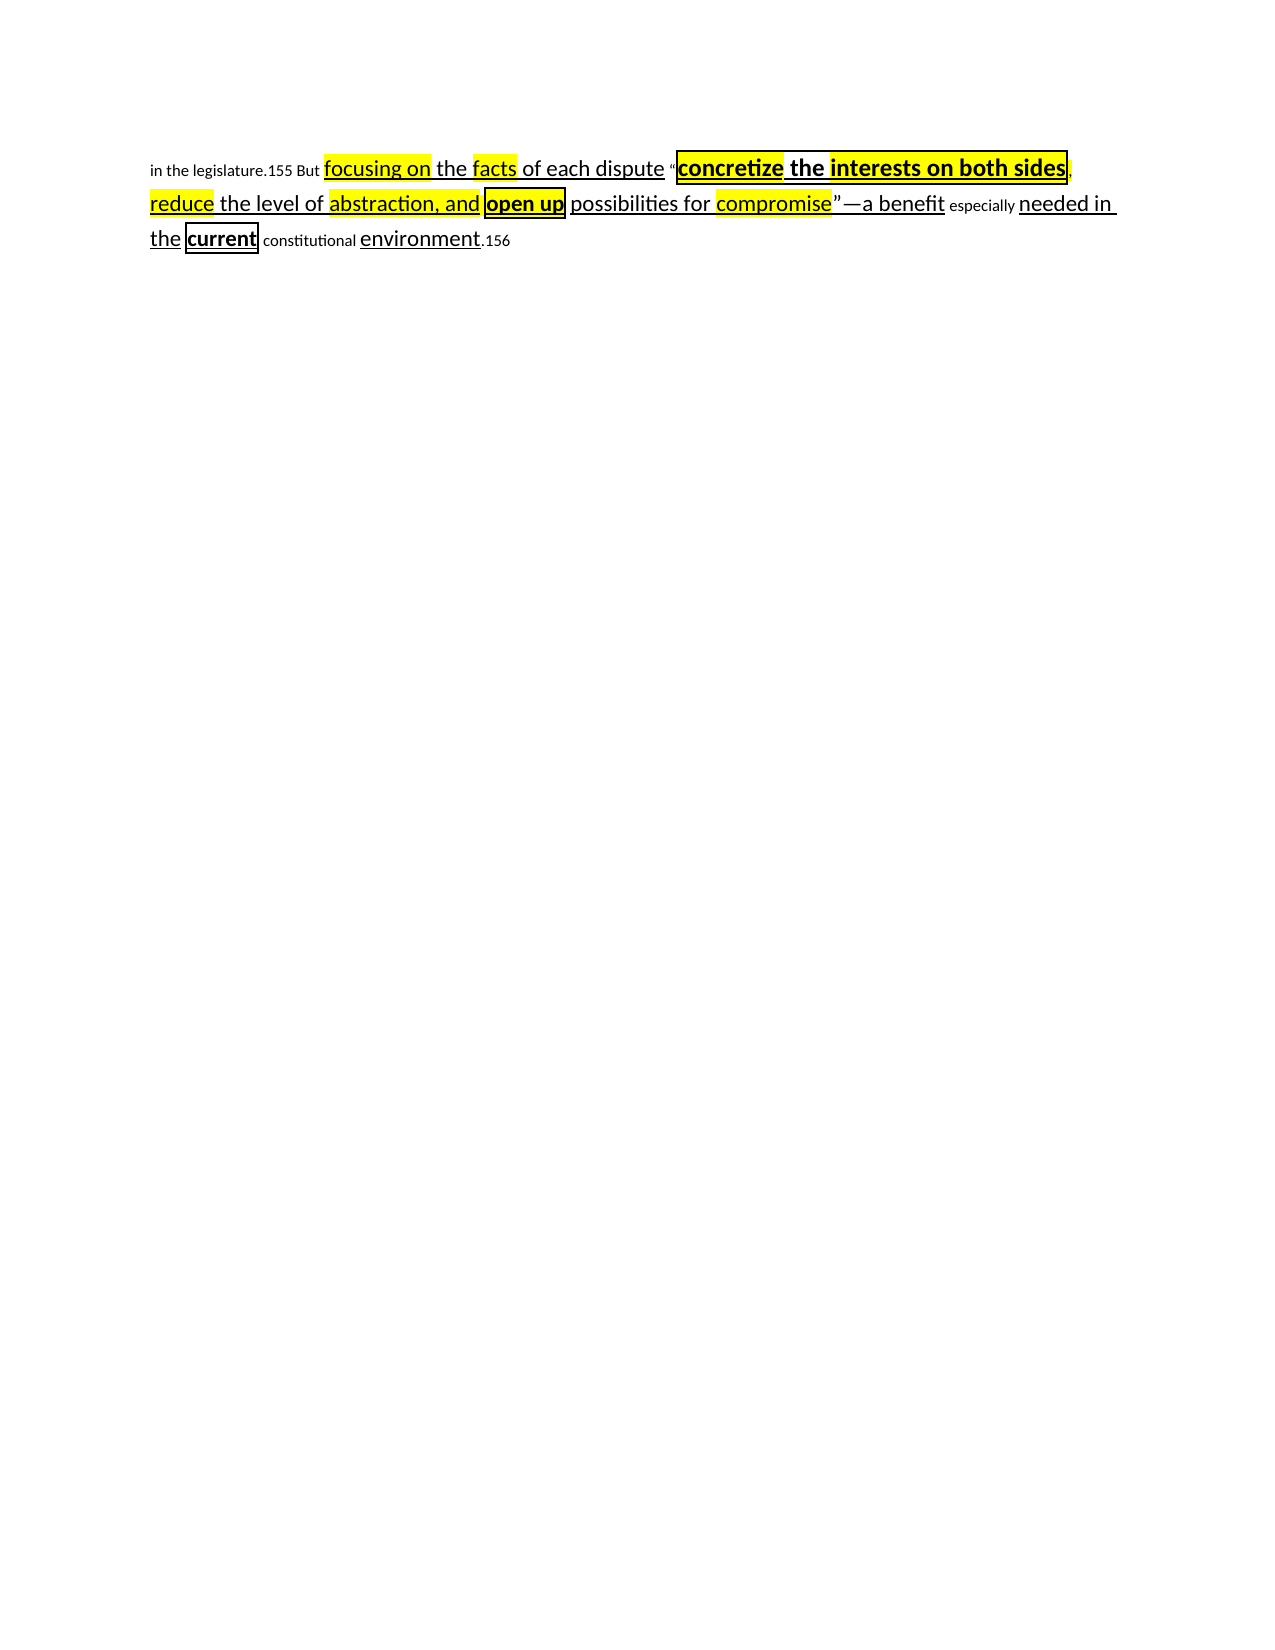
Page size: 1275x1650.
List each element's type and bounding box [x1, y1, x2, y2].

text [150, 150, 1125, 254]
